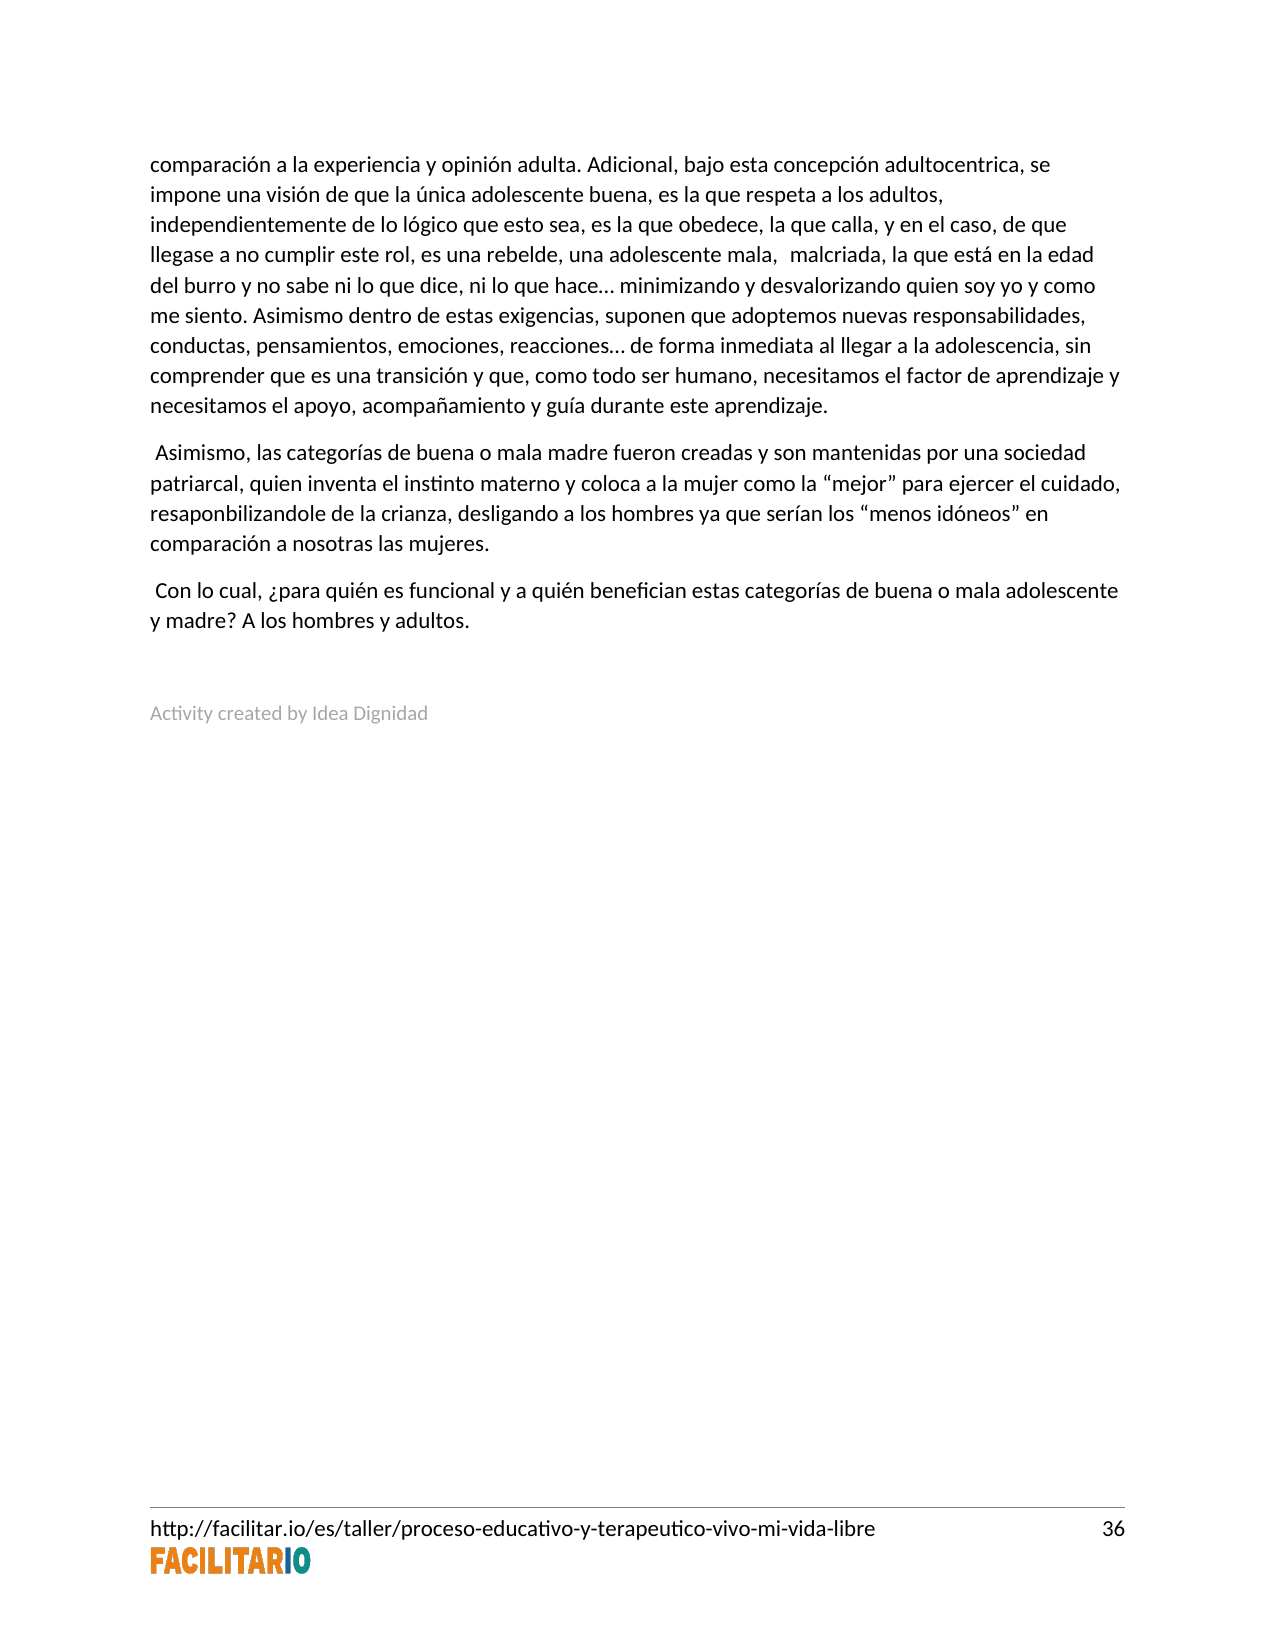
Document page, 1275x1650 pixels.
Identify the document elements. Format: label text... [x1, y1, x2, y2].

text Activity created by Idea Dignidad [150, 700, 1125, 725]
text Asimismo, las categorías de buena o mala madre fueron creadas y son mantenidas por una sociedad patriarcal, quien inventa el instinto materno y coloca a la mujer como la “mejor” para ejercer el cuidado, resaponbilizandole de la crianza, desligando a los hombres ya que serían los “menos idóneos” en comparación a nosotras las mujeres. [150, 438, 1125, 557]
picture [145, 1544, 315, 1576]
text Con lo cual, ¿para quién es funcional y a quién benefician estas categorías de buena o mala adolescente y madre? A los hombres y adultos. [150, 576, 1125, 634]
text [150, 150, 1125, 420]
